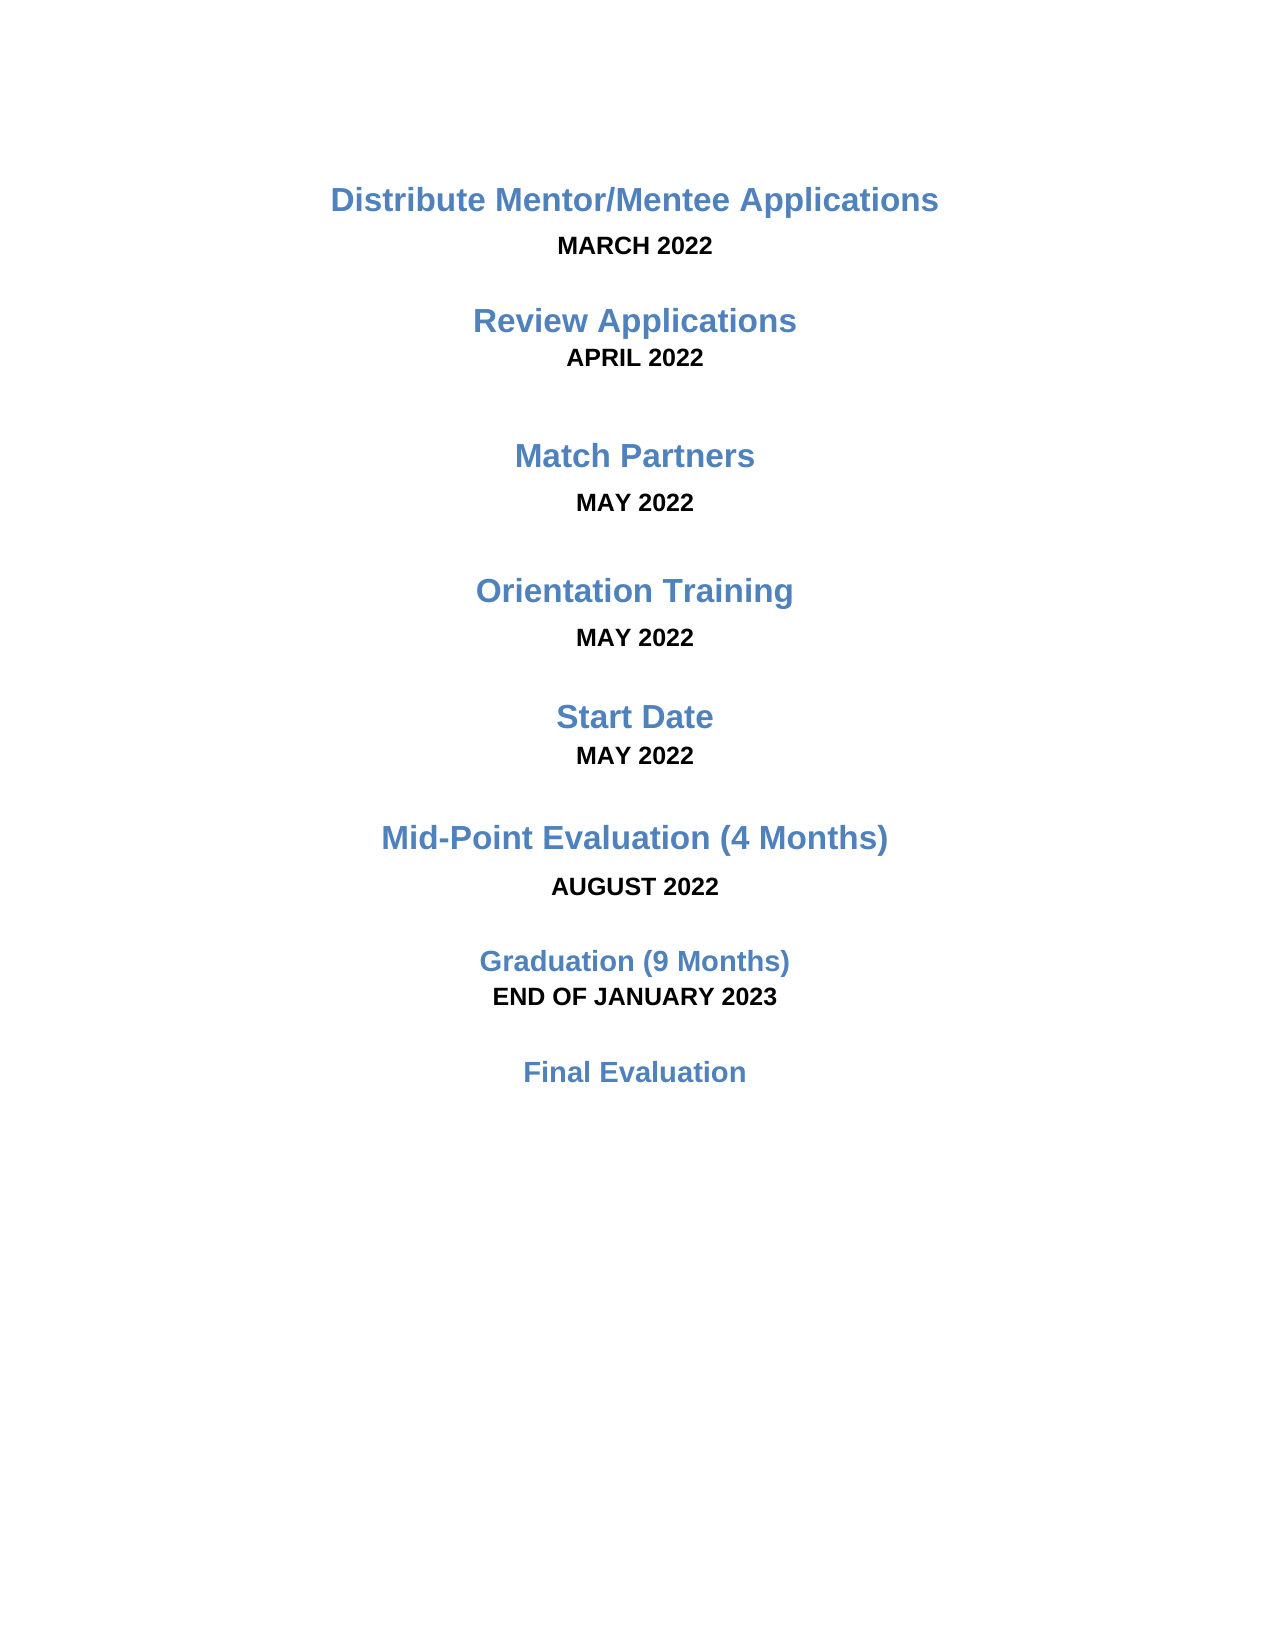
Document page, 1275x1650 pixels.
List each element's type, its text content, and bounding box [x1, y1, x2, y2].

text Match Partners [150, 436, 1120, 474]
text Graduation (9 Months) [150, 944, 1120, 977]
text AUGUST 2022 [150, 872, 1120, 901]
text Orientation Training [150, 571, 1120, 609]
text END OF JANUARY 2023 [150, 982, 1120, 1011]
text MAY 2022 [150, 623, 1120, 652]
text APRIL 2022 [150, 343, 1120, 372]
text Mid-Point Evaluation (4 Months) [150, 818, 1120, 856]
text MAY 2022 [150, 741, 1120, 769]
text Review Applications [150, 301, 1120, 339]
text MAY 2022 [150, 488, 1120, 516]
text Final Evaluation [150, 1055, 1120, 1088]
text MARCH 2022 [150, 231, 1120, 259]
text Distribute Mentor/Mentee Applications [150, 180, 1120, 219]
text Start Date [150, 697, 1120, 735]
